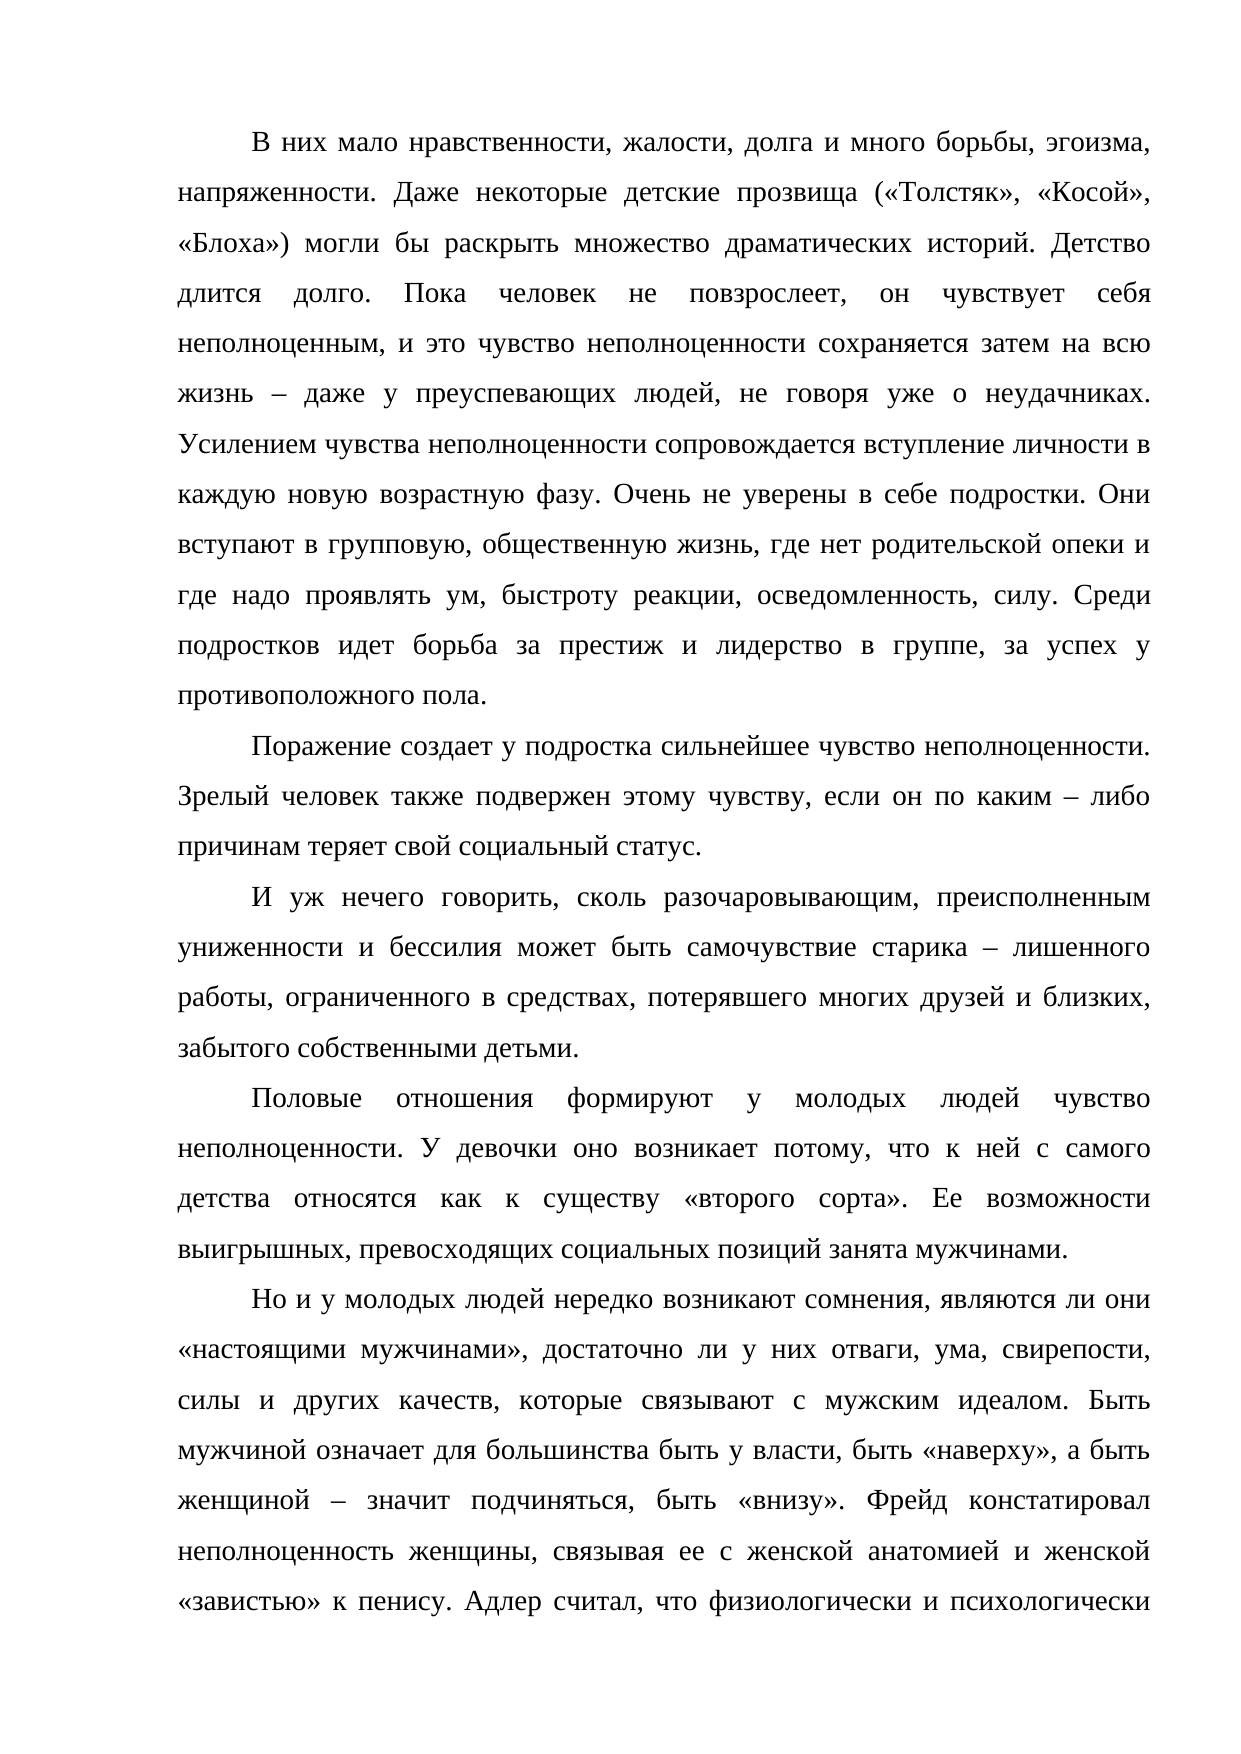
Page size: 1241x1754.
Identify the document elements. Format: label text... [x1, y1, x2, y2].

text Половые отношения формируют у молодых людей чувство неполноценности. У девочки оно возникает потому, что к ней с самого детства относятся как к существу «второго сорта». Ее возможности выигрышных, превосходящих социальных позиций занята мужчинами. [177, 1080, 1152, 1264]
text В них мало нравственности, жалости, долга и много борьбы, эгоизма, напряженности. Даже некоторые детские прозвища («Толстяк», «Косой», «Блоха») могли бы раскрыть множество драматических историй. Детство длится долго. Пока человек не повзрослеет, он чувствует себя неполноценным, и это чувство неполноценности сохраняется затем на всю жизнь – даже у преуспевающих людей, не говоря уже о неудачниках. Усилением чувства неполноценности сопровождается вступление личности в каждую новую возрастную фазу. Очень не уверены в себе подростки. Они вступают в групповую, общественную жизнь, где нет родительской опеки и где надо проявлять ум, быстроту реакции, осведомленность, силу. Среди подростков идет борьба за престиж и лидерство в группе, за успех у противоположного пола. [177, 124, 1152, 711]
text Поражение создает у подростка сильнейшее чувство неполноценности. Зрелый человек также подвержен этому чувству, если он по каким – либо причинам теряет свой социальный статус. [177, 728, 1152, 862]
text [177, 1281, 1152, 1617]
text И уж нечего говорить, сколь разочаровывающим, преисполненным униженности и бессилия может быть самочувствие старика – лишенного работы, ограниченного в средствах, потерявшего многих друзей и близких, забытого собственными детьми. [177, 879, 1152, 1063]
